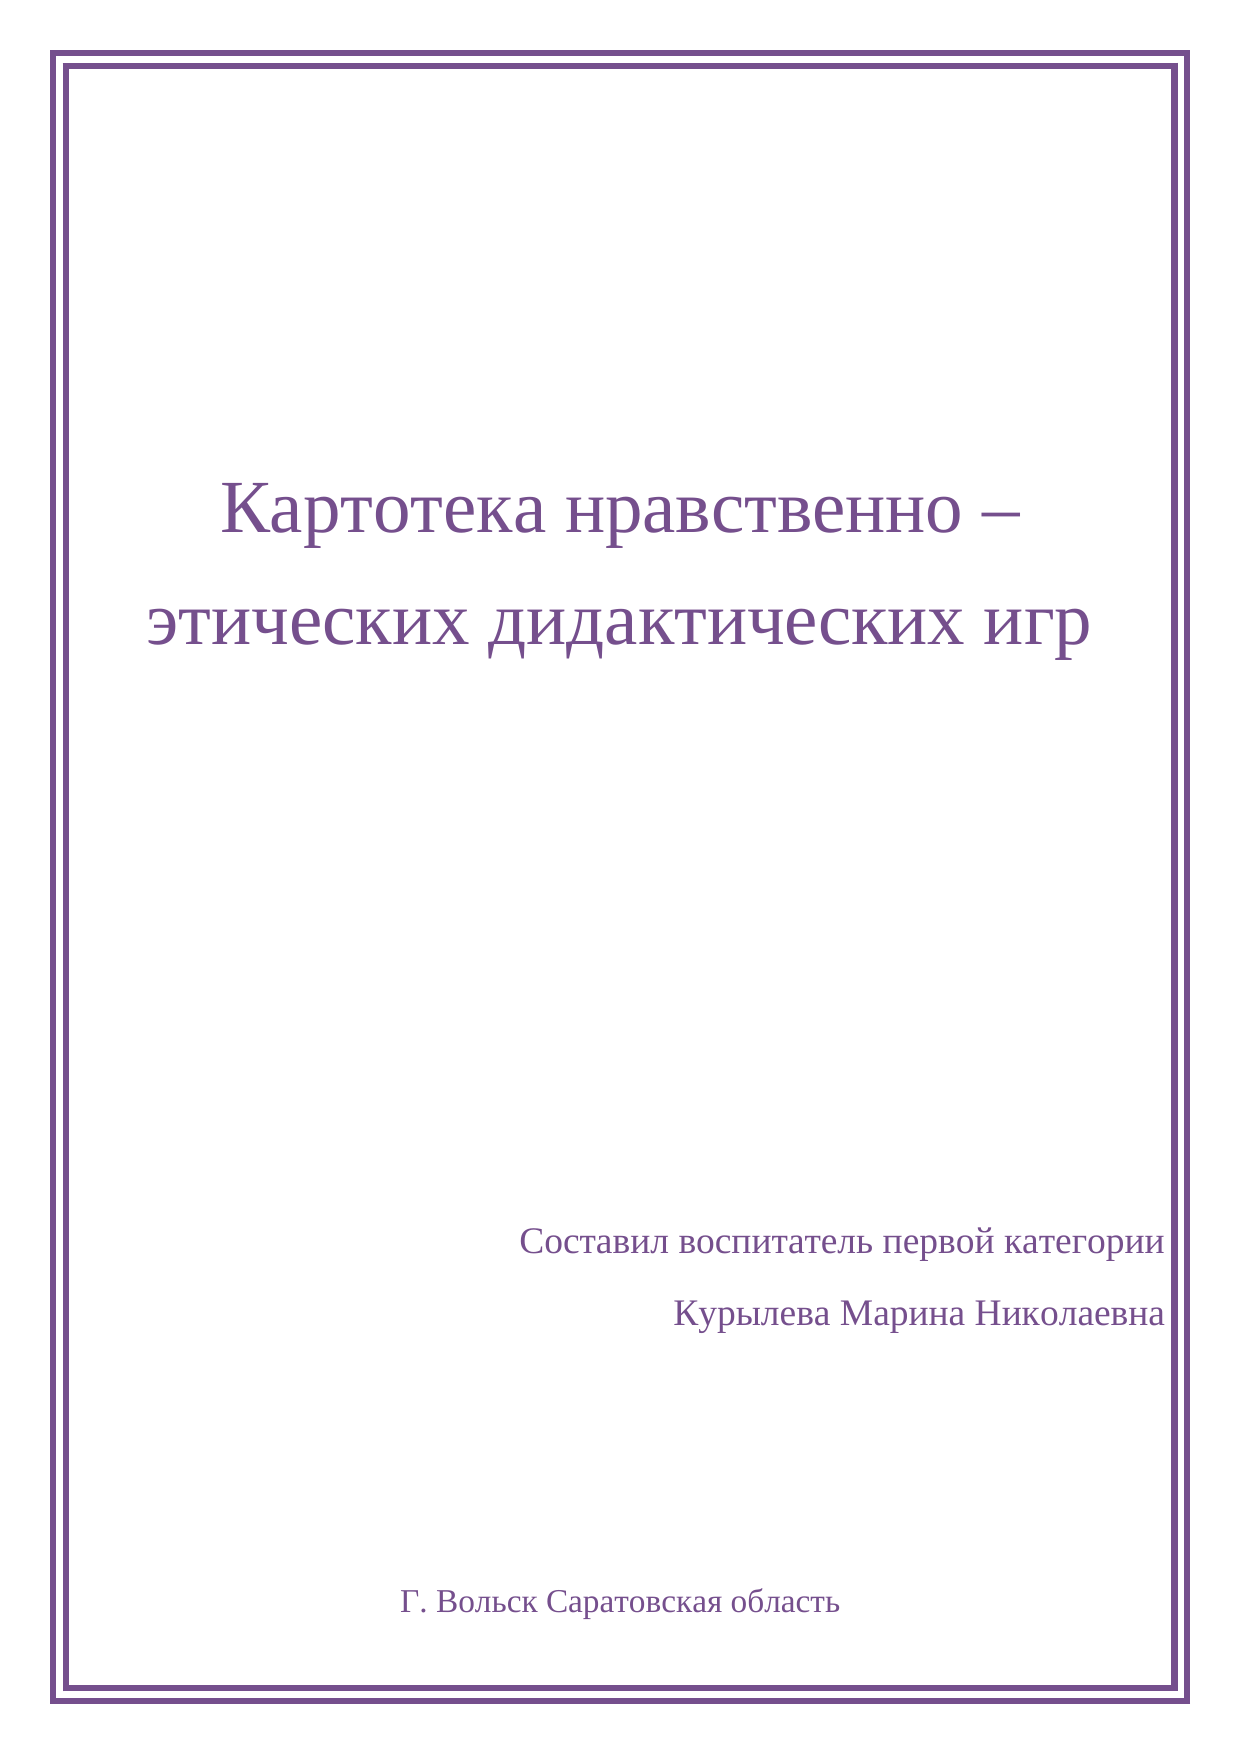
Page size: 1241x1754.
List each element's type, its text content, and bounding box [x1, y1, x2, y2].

text Г. Вольск Саратовская область [75, 1582, 1165, 1620]
text Курылева Марина Николаевна [75, 1291, 1165, 1334]
text Картотека нравственно – этических дидактических игр [75, 462, 1165, 661]
text Составил воспитатель первой категории [75, 1218, 1165, 1261]
